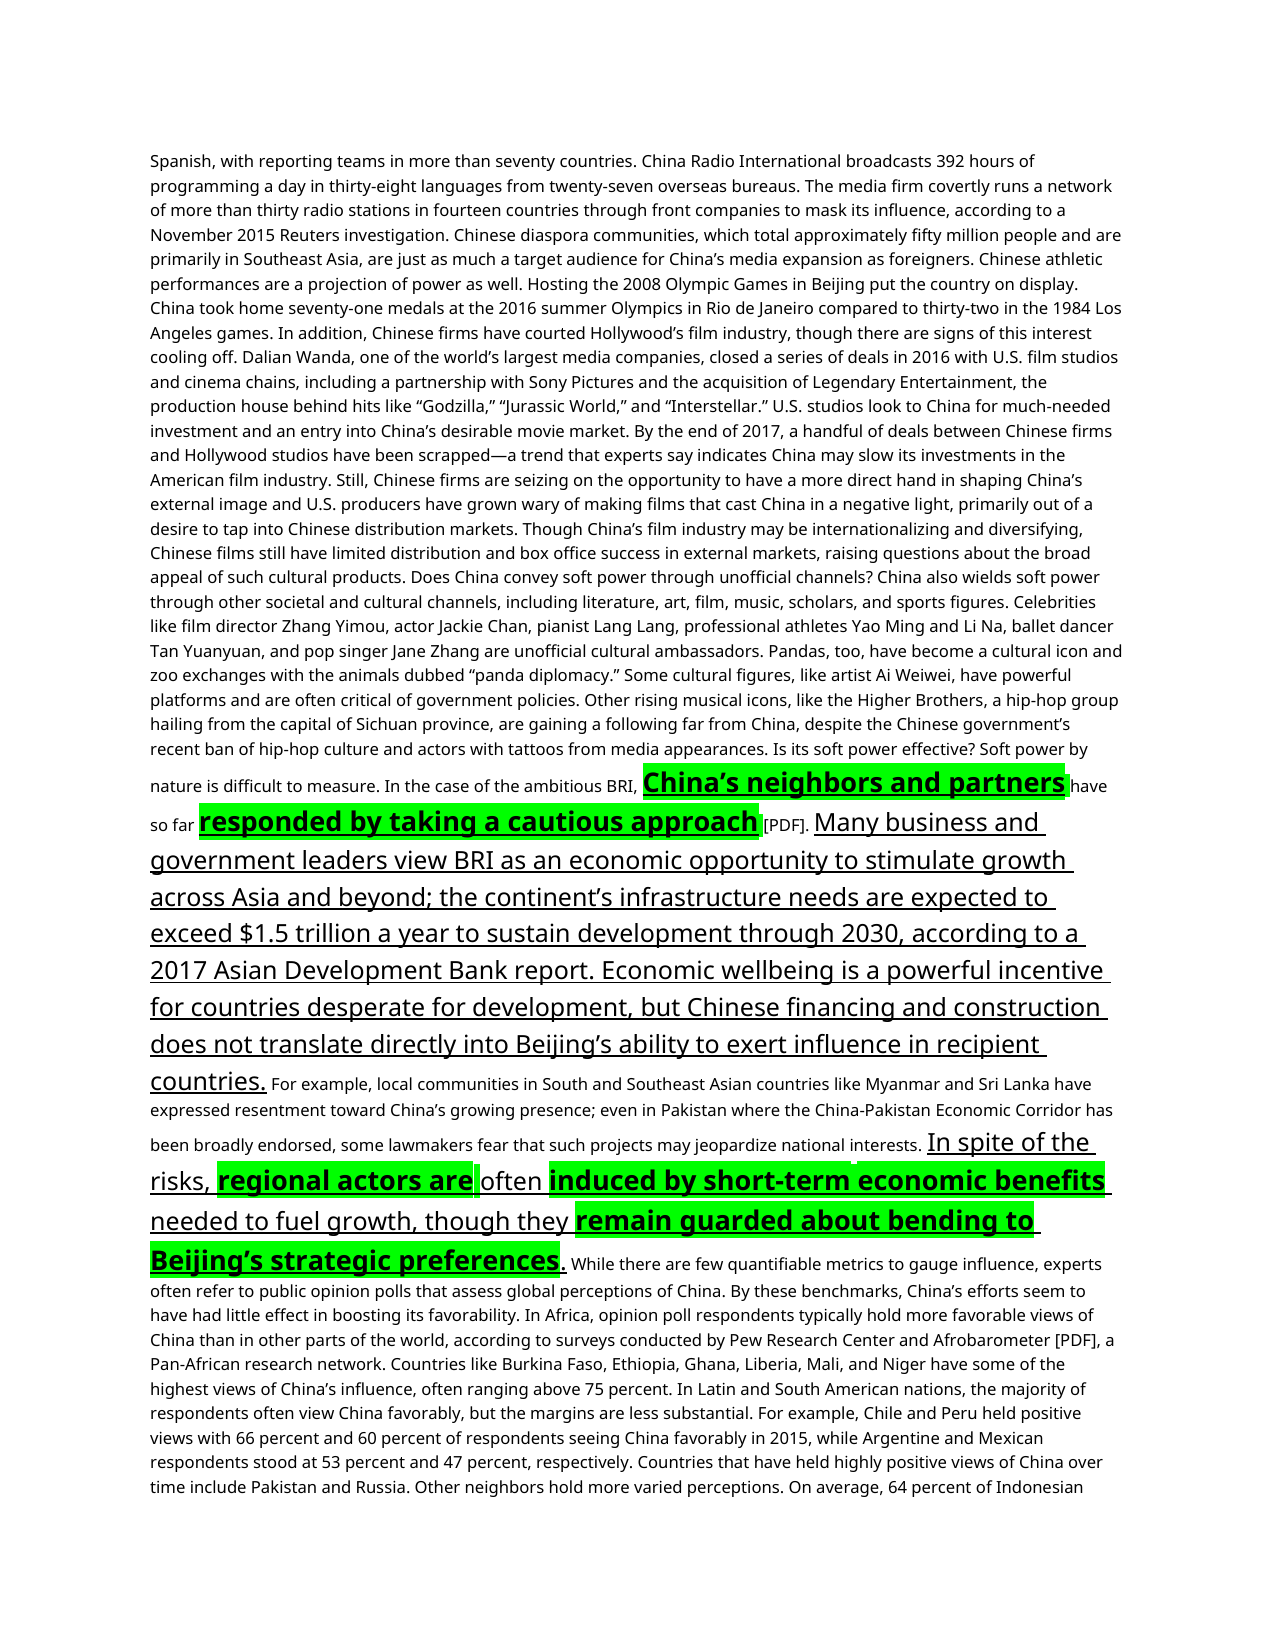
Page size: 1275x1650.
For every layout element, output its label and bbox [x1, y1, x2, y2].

text [150, 150, 1125, 1498]
